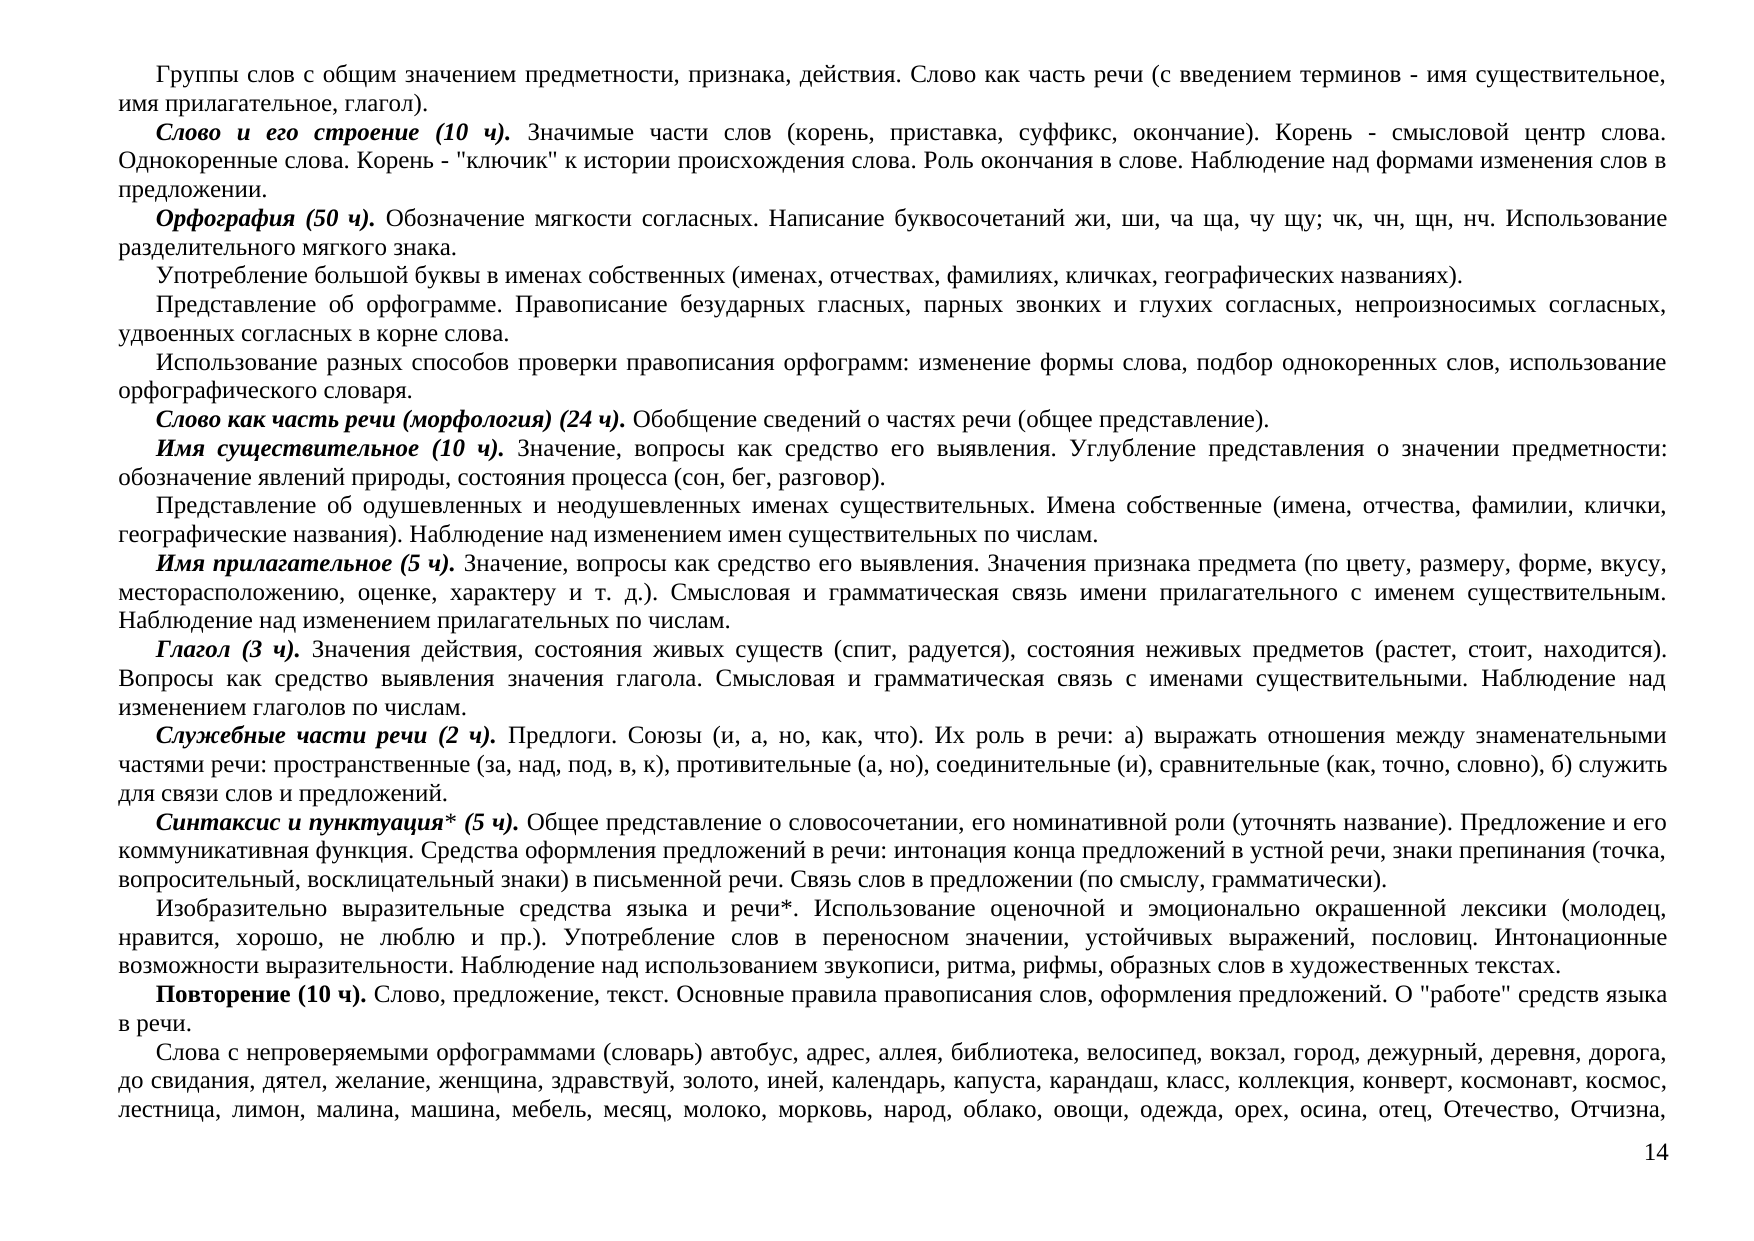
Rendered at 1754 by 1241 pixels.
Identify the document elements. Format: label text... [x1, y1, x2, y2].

text Синтаксис и пунктуация* (5 ч). Общее представление о словосочетании, его номинативной роли (уточнять название). Предложение и его коммуникативная функция. Средства оформления предложений в речи: интонация конца предложений в устной речи, знаки препинания (точка, вопросительный, восклицательный знаки) в письменной речи. Связь слов в предложении (по смыслу, грамматически). [118, 807, 1668, 893]
text Группы слов с общим значением предметности, признака, действия. Слово как часть речи (с введением терминов - имя существительное, имя прилагательное, глагол). [118, 59, 1668, 117]
text Использование разных способов проверки правописания орфограмм: изменение формы слова, подбор однокоренных слов, использование орфографического словаря. [118, 347, 1668, 404]
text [118, 1037, 1668, 1123]
text Имя существительное (10 ч). Значение, вопросы как средство его выявления. Углубление представления о значении предметности: обозначение явлений природы, состояния процесса (сон, бег, разговор). [118, 433, 1668, 490]
text Повторение (10 ч). Слово, предложение, текст. Основные правила правописания слов, оформления предложений. О "работе" средств языка в речи. [118, 979, 1668, 1037]
text Глагол (3 ч). Значения действия, состояния живых существ (спит, радуется), состояния неживых предметов (растет, стоит, находится). Вопросы как средство выявления значения глагола. Смысловая и грамматическая связь с именами существительными. Наблюдение над изменением глаголов по числам. [118, 634, 1668, 720]
text Употребление большой буквы в именах собственных (именах, отчествах, фамилиях, кличках, географических названиях). [118, 260, 1668, 289]
text Изобразительно выразительные средства языка и речи*. Использование оценочной и эмоционально окрашенной лексики (молодец, нравится, хорошо, не люблю и пр.). Употребление слов в переносном значении, устойчивых выражений, пословиц. Интонационные возможности выразительности. Наблюдение над использованием звукописи, ритма, рифмы, образных слов в художественных текстах. [118, 893, 1668, 979]
text Слово и его строение (10 ч). Значимые части слов (корень, приставка, суффикс, окончание). Корень - смысловой центр слова. Однокоренные слова. Корень - "ключик" к истории происхождения слова. Роль окончания в слове. Наблюдение над формами изменения слов в предложении. [118, 117, 1668, 203]
text Служебные части речи (2 ч). Предлоги. Союзы (и, а, но, как, что). Их роль в речи: а) выражать отношения между знаменательными частями речи: пространственные (за, над, под, в, к), противительные (а, но), соединительные (и), сравнительные (как, точно, словно), б) служить для связи слов и предложений. [118, 720, 1668, 807]
text Орфография (50 ч). Обозначение мягкости согласных. Написание буквосочетаний жи, ши, ча ща, чу щу; чк, чн, щн, нч. Использование разделительного мягкого знака. [118, 203, 1668, 260]
text Имя прилагательное (5 ч). Значение, вопросы как средство его выявления. Значения признака предмета (по цвету, размеру, форме, вкусу, месторасположению, оценке, характеру и т. д.). Смысловая и грамматическая связь имени прилагательного с именем существительным. Наблюдение над изменением прилагательных по числам. [118, 548, 1668, 634]
text Слово как часть речи (морфология) (24 ч). Обобщение сведений о частях речи (общее представление). [118, 404, 1668, 433]
text Представление об одушевленных и неодушевленных именах существительных. Имена собственные (имена, отчества, фамилии, клички, географические названия). Наблюдение над изменением имен существительных по числам. [118, 490, 1668, 548]
text Представление об орфограмме. Правописание безударных гласных, парных звонких и глухих согласных, непроизносимых согласных, удвоенных согласных в корне слова. [118, 289, 1668, 347]
